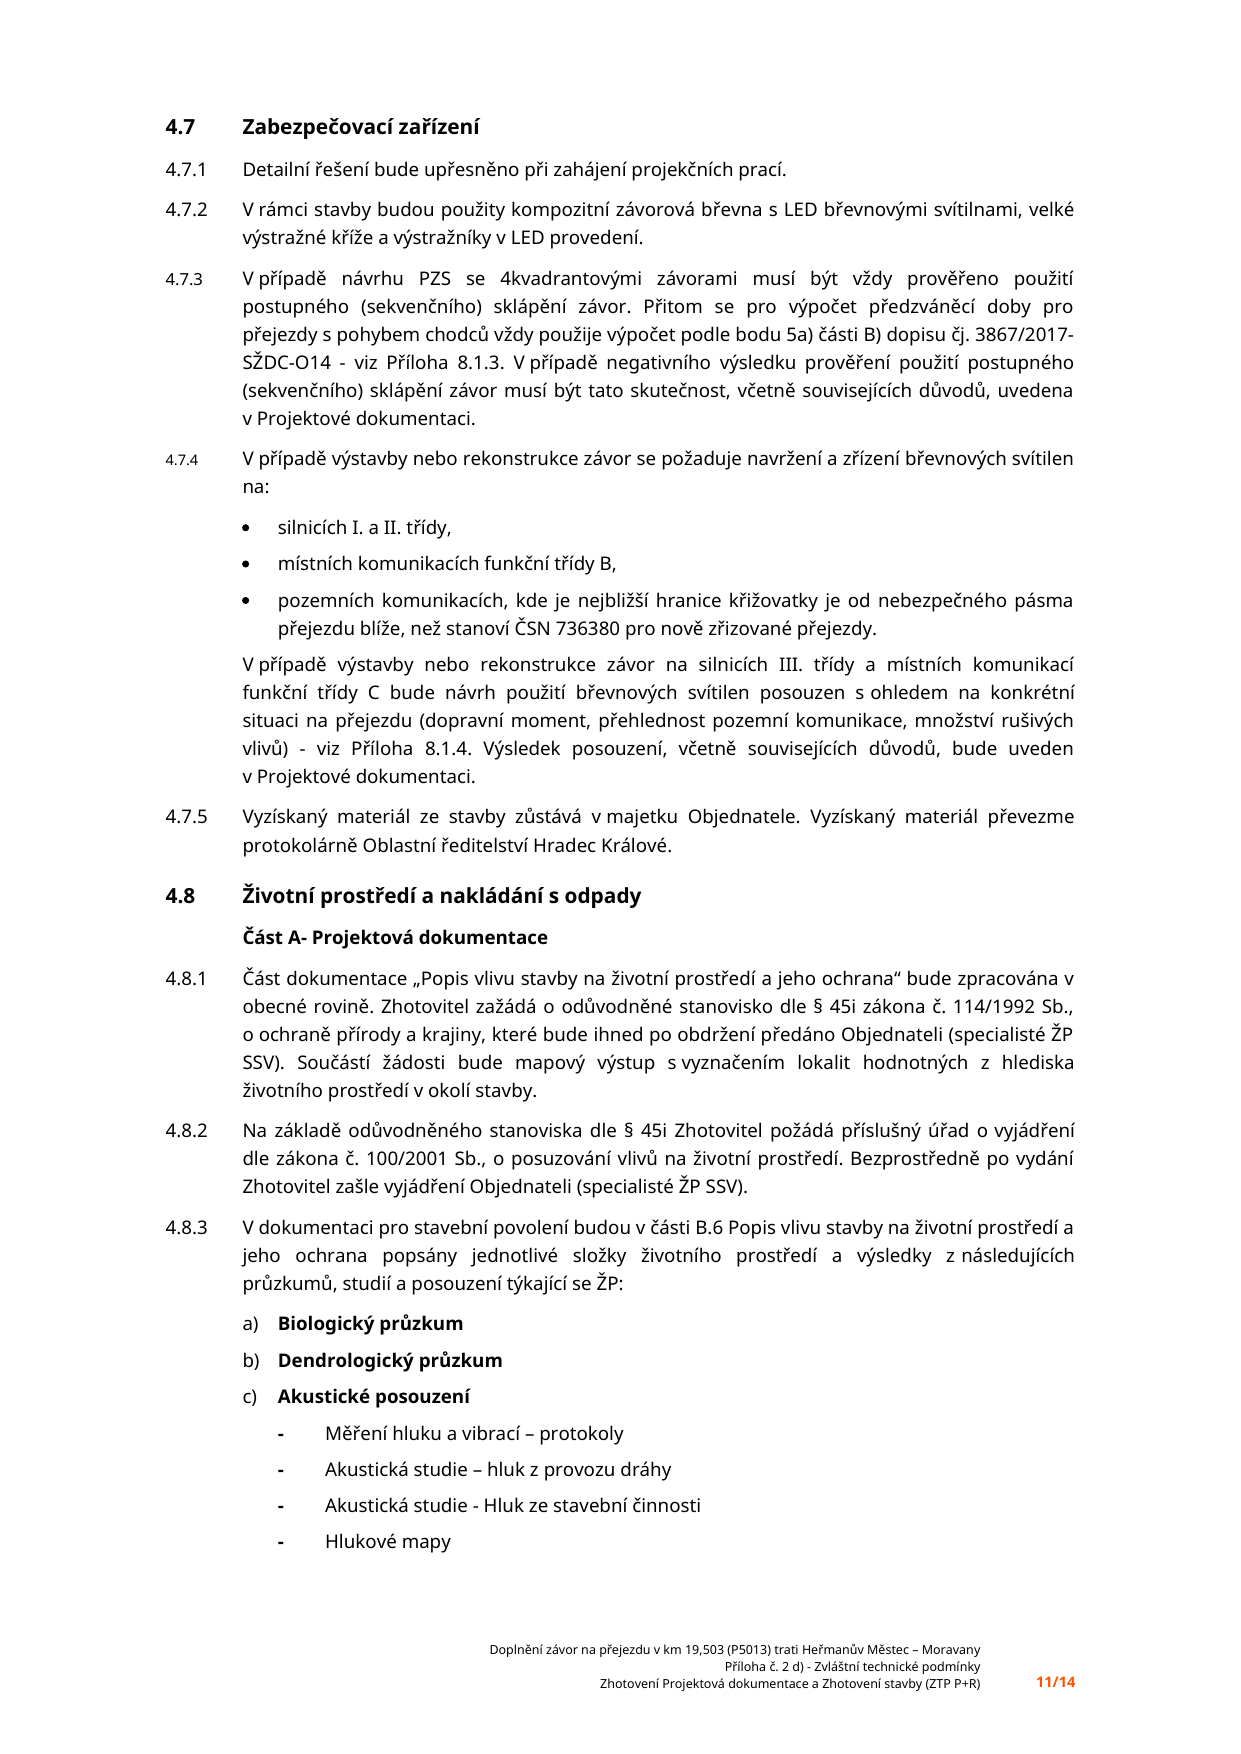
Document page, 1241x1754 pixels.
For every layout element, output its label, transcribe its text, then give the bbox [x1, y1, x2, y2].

text Akustická studie – hluk z provozu dráhy [278, 1456, 1075, 1482]
list V dokumentaci pro stavební povolení budou v části B.6 Popis vlivu stavby na životní prostředí a jeho ochrana popsány jednotlivé složky životního prostředí a výsledky z následujících průzkumů, studií a posouzení týkající se ŽP: [165, 1214, 1075, 1296]
list Dendrologický průzkum [242, 1347, 1075, 1373]
text pozemních komunikacích, kde je nejbližší hranice křižovatky je od nebezpečného pásma přejezdu blíže, než stanoví ČSN 736380 pro nově zřizované přejezdy. [242, 587, 1075, 640]
text Vyzískaný materiál ze stavby zůstává v majetku Objednatele. Vyzískaný materiál převezme protokolárně Oblastní ředitelství Hradec Králové. [165, 804, 1075, 857]
text Detailní řešení bude upřesněno při zahájení projekčních prací. [165, 156, 1075, 181]
text V případě návrhu PZS se 4kvadrantovými závorami musí být vždy prověřeno použití postupného (sekvenčního) sklápění závor. Přitom se pro výpočet předzváněcí doby pro přejezdy s pohybem chodců vždy použije výpočet podle bodu 5a) části B) dopisu čj. 3867/2017-SŽDC-O14 - viz Příloha 8.1.3. V případě negativního výsledku prověření použití postupného (sekvenčního) sklápění závor musí být tato skutečnost, včetně souvisejících důvodů, uvedena v Projektové dokumentaci. [165, 265, 1075, 431]
text V případě výstavby nebo rekonstrukce závor se požaduje navržení a zřízení břevnových svítilen na: [165, 446, 1075, 499]
text silnicích I. a II. třídy, [242, 514, 1075, 540]
text Část A- Projektová dokumentace [242, 924, 1075, 950]
text místních komunikacích funkční třídy B, [242, 551, 1075, 576]
text Životní prostředí a nakládání s odpady [165, 881, 1075, 909]
text Měření hluku a vibrací – protokoly [278, 1420, 1075, 1445]
list Na základě odůvodněného stanoviska dle § 45i Zhotovitel požádá příslušný úřad o vyjádření dle zákona č. 100/2001 Sb., o posuzování vlivů na životní prostředí. Bezprostředně po vydání Zhotovitel zašle vyjádření Objednateli (specialisté ŽP SSV). [165, 1118, 1075, 1199]
text V případě výstavby nebo rekonstrukce závor na silnicích III. třídy a místních komunikací funkční třídy C bude návrh použití břevnových svítilen posouzen s ohledem na konkrétní situaci na přejezdu (dopravní moment, přehlednost pozemní komunikace, množství rušivých vlivů) - viz Příloha 8.1.4. Výsledek posouzení, včetně souvisejících důvodů, bude uveden v Projektové dokumentaci. [242, 651, 1075, 789]
text Zabezpečovací zařízení [165, 112, 1075, 141]
text Akustická studie - Hluk ze stavební činnosti [278, 1492, 1075, 1518]
list Biologický průzkum [242, 1311, 1075, 1336]
text Hlukové mapy [278, 1529, 1075, 1554]
text V rámci stavby budou použity kompozitní závorová břevna s LED břevnovými svítilnami, velké výstražné kříže a výstražníky v LED provedení. [165, 196, 1075, 250]
list Akustické posouzení [242, 1383, 1075, 1409]
list Část dokumentace „Popis vlivu stavby na životní prostředí a jeho ochrana“ bude zpracována v obecné rovině. Zhotovitel zažádá o odůvodněné stanovisko dle § 45i zákona č. 114/1992 Sb., o ochraně přírody a krajiny, které bude ihned po obdržení předáno Objednateli (specialisté ŽP SSV). Součástí žádosti bude mapový výstup s vyznačením lokalit hodnotných z hlediska životního prostředí v okolí stavby. [165, 965, 1075, 1103]
